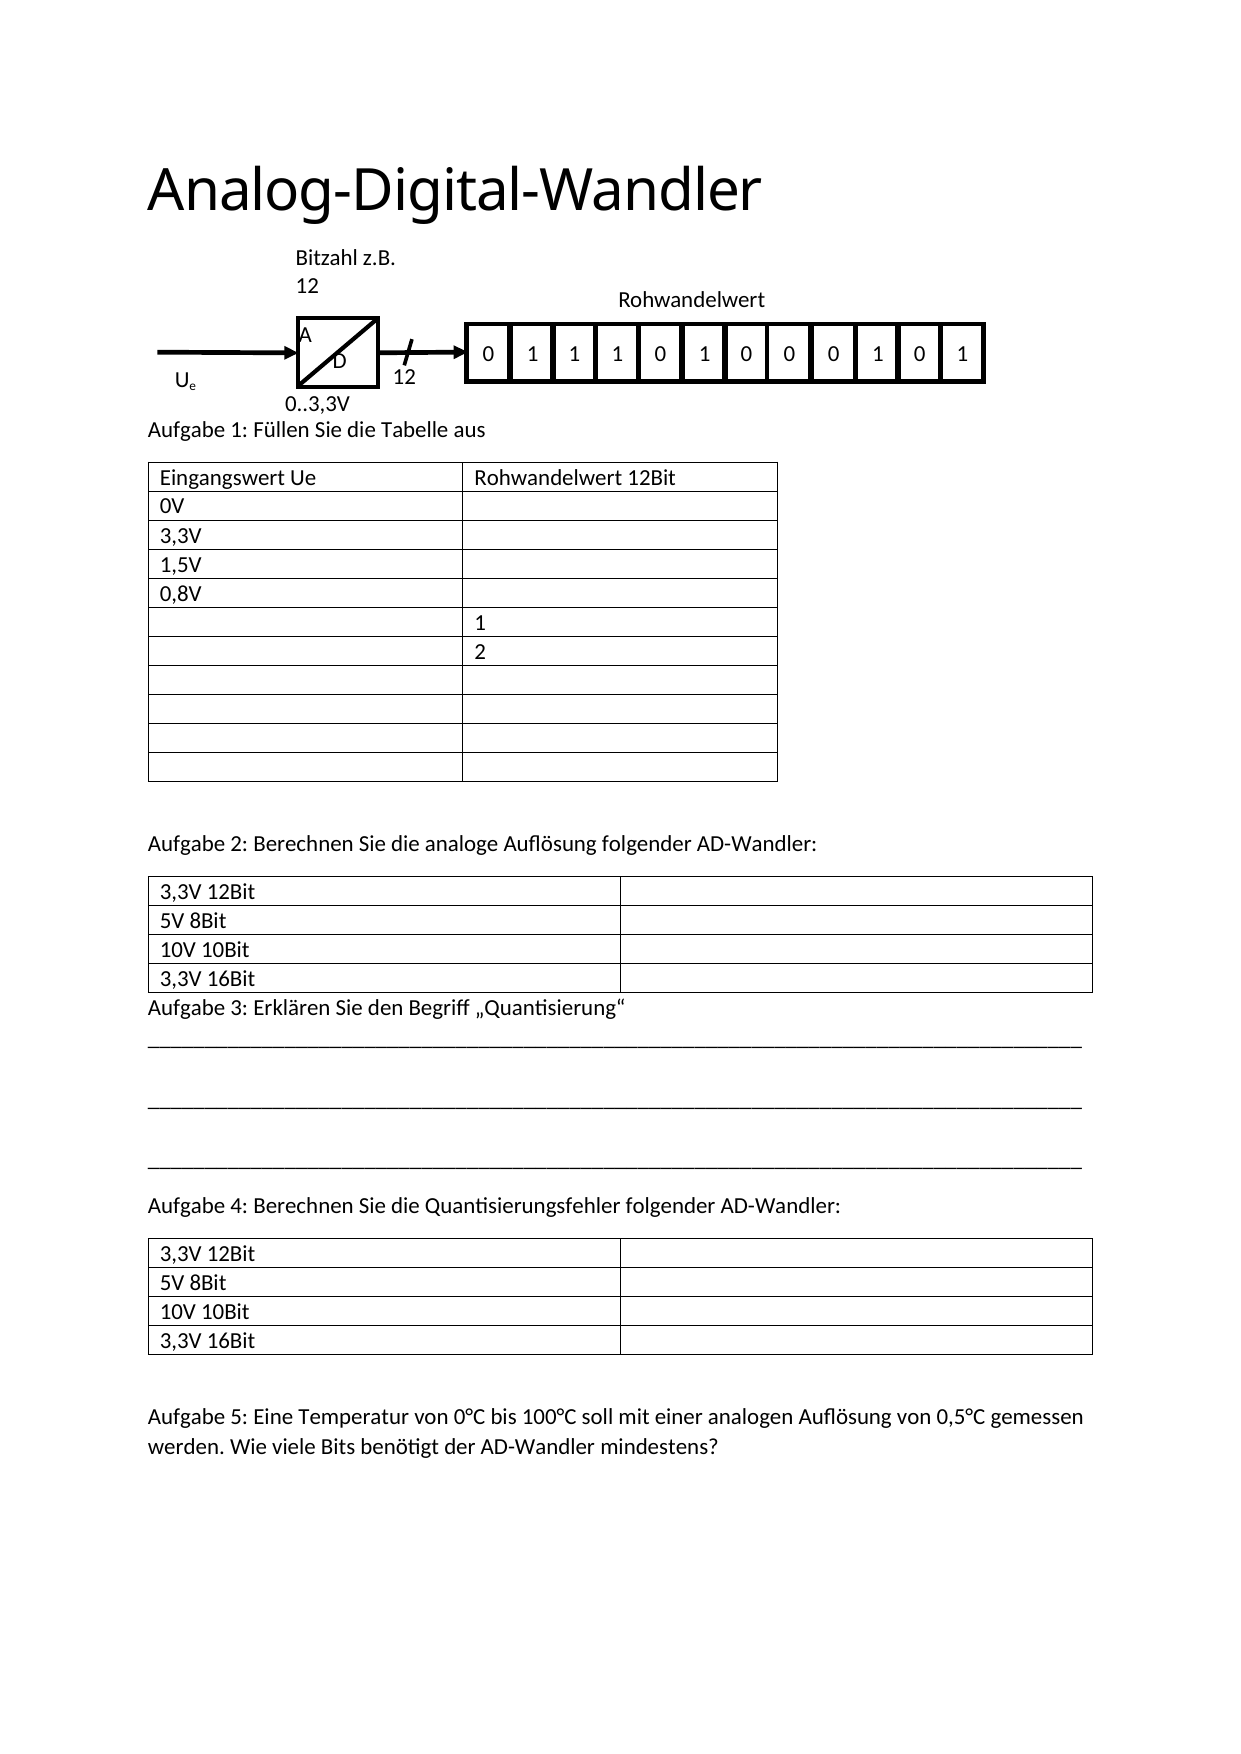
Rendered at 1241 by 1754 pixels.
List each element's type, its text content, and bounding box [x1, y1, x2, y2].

table_header 3,3V 12Bit [149, 1239, 620, 1267]
table_cell 0V [149, 492, 462, 520]
text Aufgabe 3: Erklären Sie den Begriff „Quantisierung“ __________________________________________________________________________________ __________________________________________________________________________________ __________________________________________________________________________________ [148, 993, 1092, 1172]
table_cell [463, 521, 777, 549]
table_header Eingangswert Ue [149, 463, 462, 491]
table_cell 5V 8Bit [149, 1268, 620, 1296]
table_cell [149, 724, 462, 752]
table_cell [463, 724, 777, 752]
table_cell 5V 8Bit [149, 906, 620, 934]
table_cell [463, 550, 777, 578]
table_cell [149, 608, 462, 636]
table_cell 10V 10Bit [149, 1297, 620, 1325]
text Aufgabe 2: Berechnen Sie die analoge Auflösung folgender AD-Wandler: [148, 829, 1092, 857]
table_cell 3,3V 16Bit [149, 1326, 620, 1354]
table_cell [621, 964, 1092, 992]
table_cell [463, 695, 777, 723]
table_cell 10V 10Bit [149, 935, 620, 963]
table_header Rohwandelwert 12Bit [463, 463, 777, 491]
table_cell [621, 935, 1092, 963]
text Aufgabe 1: Füllen Sie die Tabelle aus [148, 415, 1092, 443]
table_cell [149, 637, 462, 665]
table_cell [621, 906, 1092, 934]
table_header 3,3V 12Bit [149, 877, 620, 905]
table_cell [621, 1297, 1092, 1325]
table_cell 2 [463, 637, 777, 665]
table_cell [463, 666, 777, 694]
table_cell [463, 753, 777, 781]
table_header [621, 877, 1092, 905]
table_cell [149, 666, 462, 694]
table_cell [149, 753, 462, 781]
table_cell [621, 1326, 1092, 1354]
table_cell 1,5V [149, 550, 462, 578]
table_header [621, 1239, 1092, 1267]
table_cell 0,8V [149, 579, 462, 607]
title Analog-Digital-Wandler [148, 148, 1092, 227]
text Aufgabe 4: Berechnen Sie die Quantisierungsfehler folgender AD-Wandler: [148, 1191, 1092, 1219]
text Aufgabe 5: Eine Temperatur von 0°C bis 100°C soll mit einer analogen Auflösung von 0,5°C gemessen werden. Wie viele Bits benötigt der AD-Wandler mindestens? [148, 1402, 1092, 1461]
table_cell 1 [463, 608, 777, 636]
table_cell 3,3V [149, 521, 462, 549]
table_cell [463, 492, 777, 520]
table_cell [621, 1268, 1092, 1296]
table_cell [463, 579, 777, 607]
table_cell [149, 695, 462, 723]
table_cell 3,3V 16Bit [149, 964, 620, 992]
